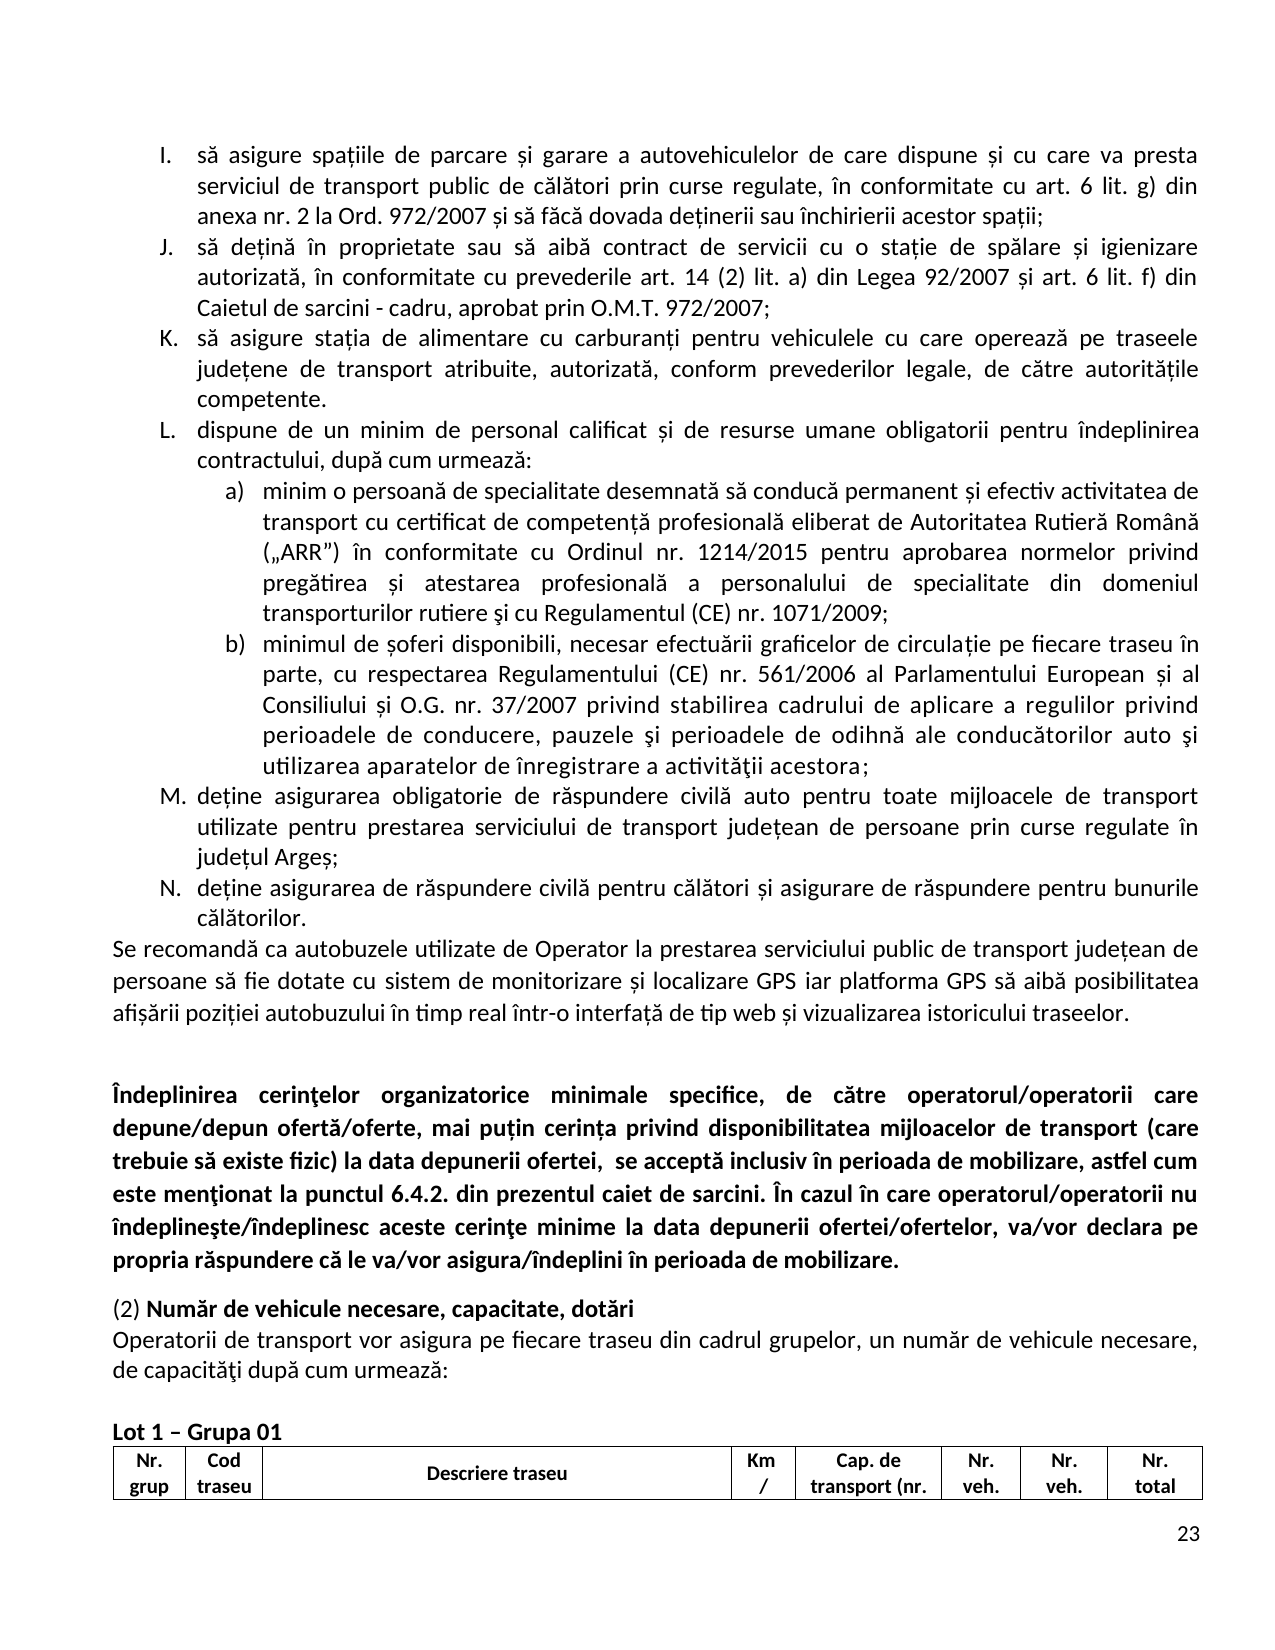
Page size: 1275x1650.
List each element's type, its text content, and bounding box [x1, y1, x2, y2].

table_header Km / sens [732, 1447, 795, 1499]
list să asigure spaţiile de parcare şi garare a autovehiculelor de care dispune şi cu care va presta serviciul de transport public de călători prin curse regulate, în conformitate cu art. 6 lit. g) din anexa nr. 2 la Ord. 972/2007 şi să făcă dovada deţinerii sau închirierii acestor spaţii; [159, 139, 1200, 231]
table_header Cod traseu [186, 1447, 262, 1499]
list minim o persoană de specialitate desemnată să conducă permanent și efectiv activitatea de transport cu certificat de competență profesională eliberat de Autoritatea Rutieră Română („ARR”) în conformitate cu Ordinul nr. 1214/2015 pentru aprobarea normelor privind pregătirea și atestarea profesională a personalului de specialitate din domeniul transporturilor rutiere şi cu Regulamentul (CE) nr. 1071/2009; [225, 475, 1200, 628]
list dispune de un minim de personal calificat și de resurse umane obligatorii pentru îndeplinirea contractului, după cum urmează: [159, 414, 1200, 475]
list deține asigurarea obligatorie de răspundere civilă auto pentru toate mijloacele de transport utilizate pentru prestarea serviciului de transport județean de persoane prin curse regulate în județul Argeș; [159, 780, 1200, 872]
list să asigure staţia de alimentare cu carburanţi pentru vehiculele cu care operează pe traseele judeţene de transport atribuite, autorizată, conform prevederilor legale, de către autorităţile competente. [159, 323, 1200, 414]
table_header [796, 1447, 941, 1499]
text Îndeplinirea cerinţelor organizatorice minimale specifice, de către operatorul/operatorii care depune/depun ofertă/oferte, mai puțin cerința privind disponibilitatea mijloacelor de transport (care trebuie să existe fizic) la data depunerii ofertei, se acceptă inclusiv în perioada de mobilizare, astfel cum este menţionat la punctul 6.4.2. din prezentul caiet de sarcini. În cazul în care operatorul/operatorii nu îndeplineşte/îndeplinesc aceste cerinţe minime la data depunerii ofertei/ofertelor, va/vor declara pe propria răspundere că le va/vor asigura/îndeplini în perioada de mobilizare. [112, 1079, 1200, 1274]
table_header Nr. grupă [114, 1447, 185, 1499]
table_header Nr. total vehicule [1108, 1447, 1202, 1499]
list minimul de şoferi disponibili, necesar efectuării graficelor de circulație pe fiecare traseu în parte, cu respectarea Regulamentului (CE) nr. 561/2006 al Parlamentului European și al Consiliului și O.G. nr. 37/2007 privind stabilirea cadrului de aplicare a regulilor privind perioadele de conducere, pauzele şi perioadele de odihnă ale conducătorilor auto şi utilizarea aparatelor de înregistrare a activităţii acestora; [225, 628, 1200, 780]
table_header Nr. veh. rezerve [1021, 1447, 1107, 1499]
text (2) Număr de vehicule necesare, capacitate, dotări [112, 1294, 1200, 1324]
list deține asigurarea de răspundere civilă pentru călători și asigurare de răspundere pentru bunurile călătorilor. [159, 872, 1200, 933]
text Se recomandă ca autobuzele utilizate de Operator la prestarea serviciului public de transport judeţean de persoane să fie dotate cu sistem de monitorizare şi localizare GPS iar platforma GPS să aibă posibilitatea afişării poziţiei autobuzului în timp real într-o interfaţă de tip web şi vizualizarea istoricului traseelor. [112, 933, 1200, 1028]
text Lot 1 – Grupa 01 [112, 1416, 1200, 1446]
list să deţină în proprietate sau să aibă contract de servicii cu o staţie de spălare şi igienizare autorizată, în conformitate cu prevederile art. 14 (2) lit. a) din Legea 92/2007 şi art. 6 lit. f) din Caietul de sarcini - cadru, aprobat prin O.M.T. 972/2007; [159, 231, 1200, 323]
text Operatorii de transport vor asigura pe fiecare traseu din cadrul grupelor, un număr de vehicule necesare, de capacităţi după cum urmează: [112, 1324, 1200, 1385]
table_header Nr. veh. active [942, 1447, 1020, 1499]
table_header Descriere traseu [263, 1447, 731, 1499]
